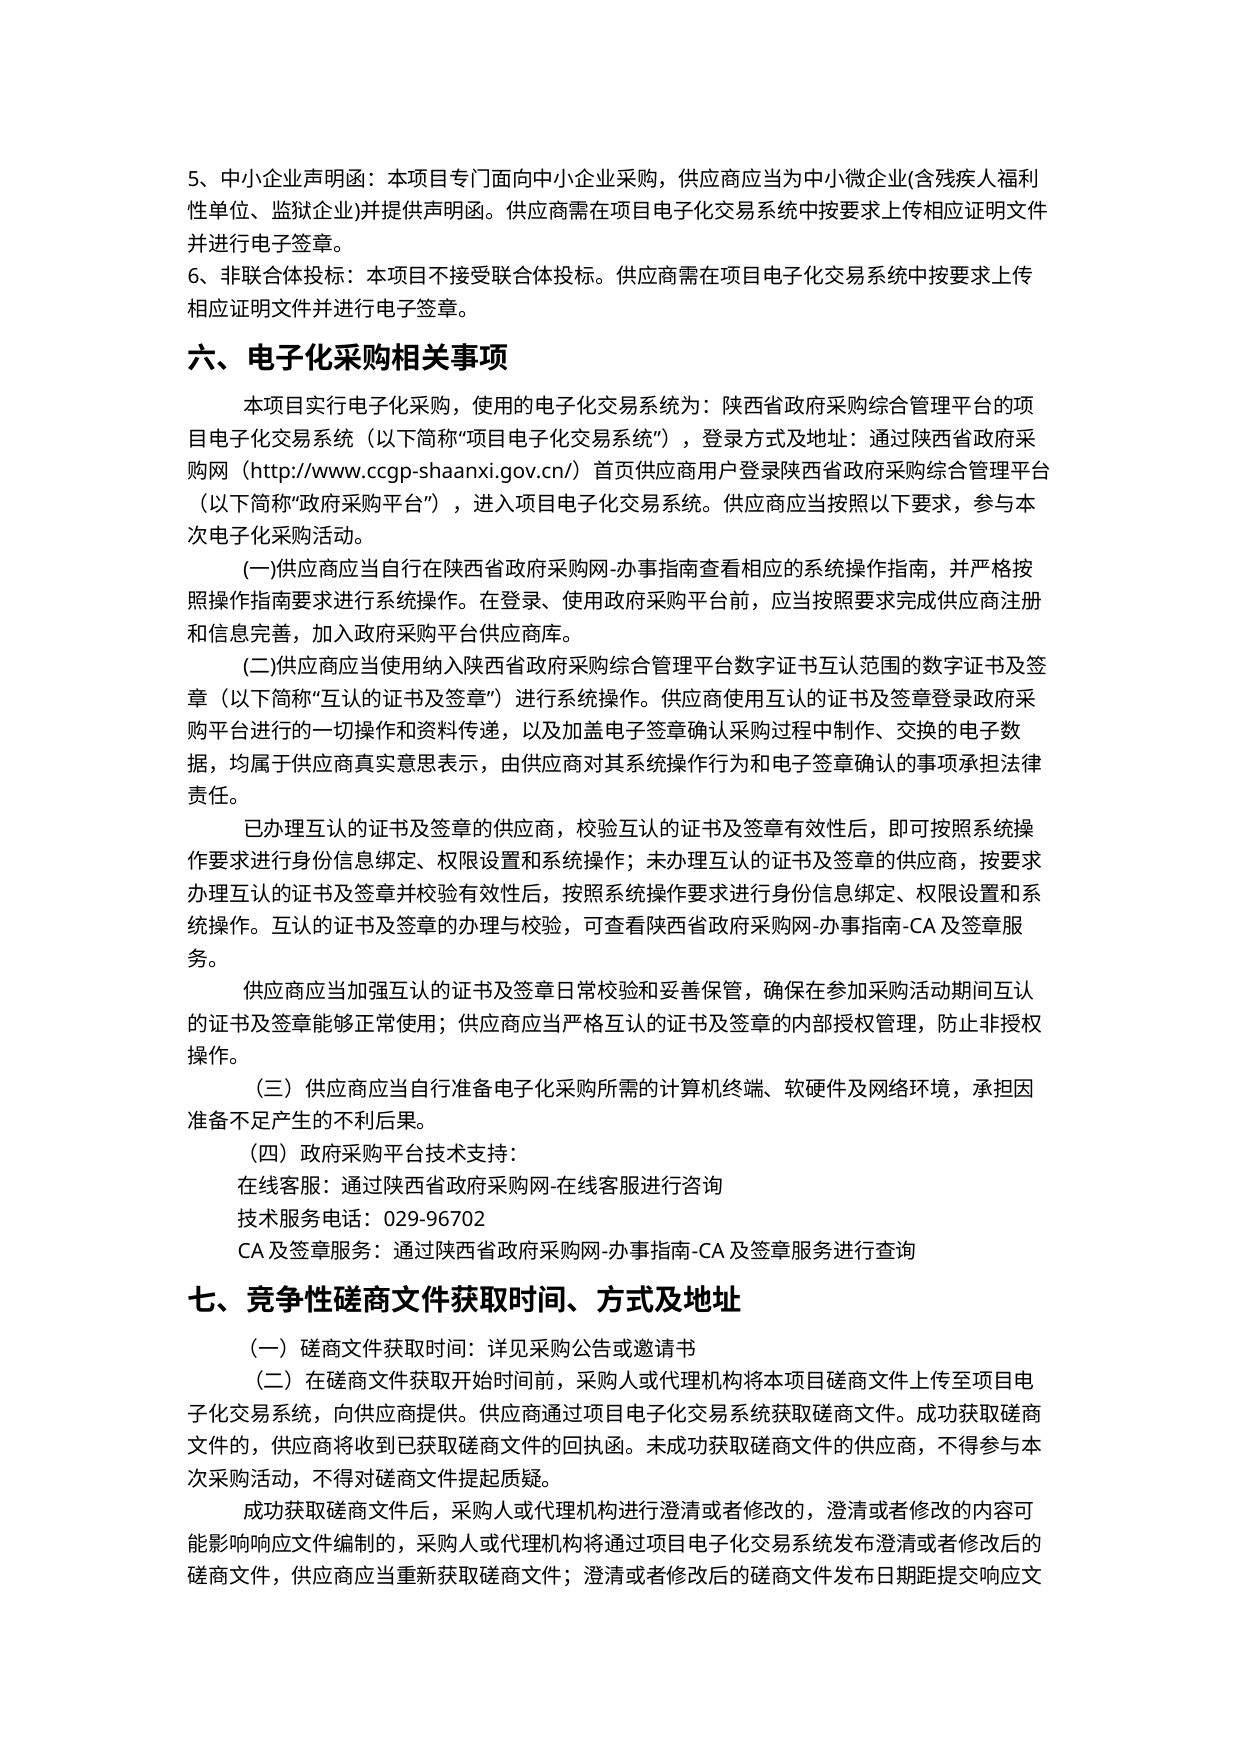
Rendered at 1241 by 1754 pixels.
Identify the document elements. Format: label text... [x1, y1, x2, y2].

text (二)供应商应当使用纳入陕西省政府采购综合管理平台数字证书互认范围的数字证书及签章（以下简称“互认的证书及签章”）进行系统操作。供应商使用互认的证书及签章登录政府采购平台进行的一切操作和资料传递，以及加盖电子签章确认采购过程中制作、交换的电子数据，均属于供应商真实意思表示，由供应商对其系统操作行为和电子签章确认的事项承担法律责任。 [187, 649, 1053, 812]
text （三）供应商应当自行准备电子化采购所需的计算机终端、软硬件及网络环境，承担因准备不足产生的不利后果。 [187, 1072, 1053, 1137]
text (一)供应商应当自行在陕西省政府采购网-办事指南查看相应的系统操作指南，并严格按照操作指南要求进行系统操作。在登录、使用政府采购平台前，应当按照要求完成供应商注册和信息完善，加入政府采购平台供应商库。 [187, 552, 1053, 649]
text 在线客服：通过陕西省政府采购网-在线客服进行咨询 [187, 1169, 1053, 1202]
text （二）在磋商文件获取开始时间前，采购人或代理机构将本项目磋商文件上传至项目电子化交易系统，向供应商提供。供应商通过项目电子化交易系统获取磋商文件。成功获取磋商文件的，供应商将收到已获取磋商文件的回执函。未成功获取磋商文件的供应商，不得参与本次采购活动，不得对磋商文件提起质疑。 [187, 1364, 1053, 1494]
text 六、电子化采购相关事项 [187, 324, 1053, 389]
text 5、中小企业声明函：本项目专门面向中小企业采购，供应商应当为中小微企业(含残疾人福利性单位、监狱企业)并提供声明函。供应商需在项目电子化交易系统中按要求上传相应证明文件并进行电子签章。 [187, 162, 1053, 259]
text 6、非联合体投标：本项目不接受联合体投标。供应商需在项目电子化交易系统中按要求上传相应证明文件并进行电子签章。 [187, 259, 1053, 324]
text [187, 1494, 1053, 1592]
text 供应商应当加强互认的证书及签章日常校验和妥善保管，确保在参加采购活动期间互认的证书及签章能够正常使用；供应商应当严格互认的证书及签章的内部授权管理，防止非授权操作。 [187, 974, 1053, 1072]
text （四）政府采购平台技术支持： [187, 1137, 1053, 1169]
text 七、竞争性磋商文件获取时间、方式及地址 [187, 1267, 1053, 1332]
text （一）磋商文件获取时间：详见采购公告或邀请书 [187, 1332, 1053, 1364]
text 技术服务电话：029-96702 [187, 1202, 1053, 1234]
text CA及签章服务：通过陕西省政府采购网-办事指南-CA及签章服务进行查询 [187, 1234, 1053, 1267]
text 本项目实行电子化采购，使用的电子化交易系统为：陕西省政府采购综合管理平台的项目电子化交易系统（以下简称“项目电子化交易系统”），登录方式及地址：通过陕西省政府采购网（http://www.ccgp-shaanxi.gov.cn/）首页供应商用户登录陕西省政府采购综合管理平台（以下简称“政府采购平台”），进入项目电子化交易系统。供应商应当按照以下要求，参与本次电子化采购活动。 [187, 389, 1053, 552]
text 已办理互认的证书及签章的供应商，校验互认的证书及签章有效性后，即可按照系统操作要求进行身份信息绑定、权限设置和系统操作；未办理互认的证书及签章的供应商，按要求办理互认的证书及签章并校验有效性后，按照系统操作要求进行身份信息绑定、权限设置和系统操作。互认的证书及签章的办理与校验，可查看陕西省政府采购网-办事指南-CA及签章服务。 [187, 812, 1053, 974]
